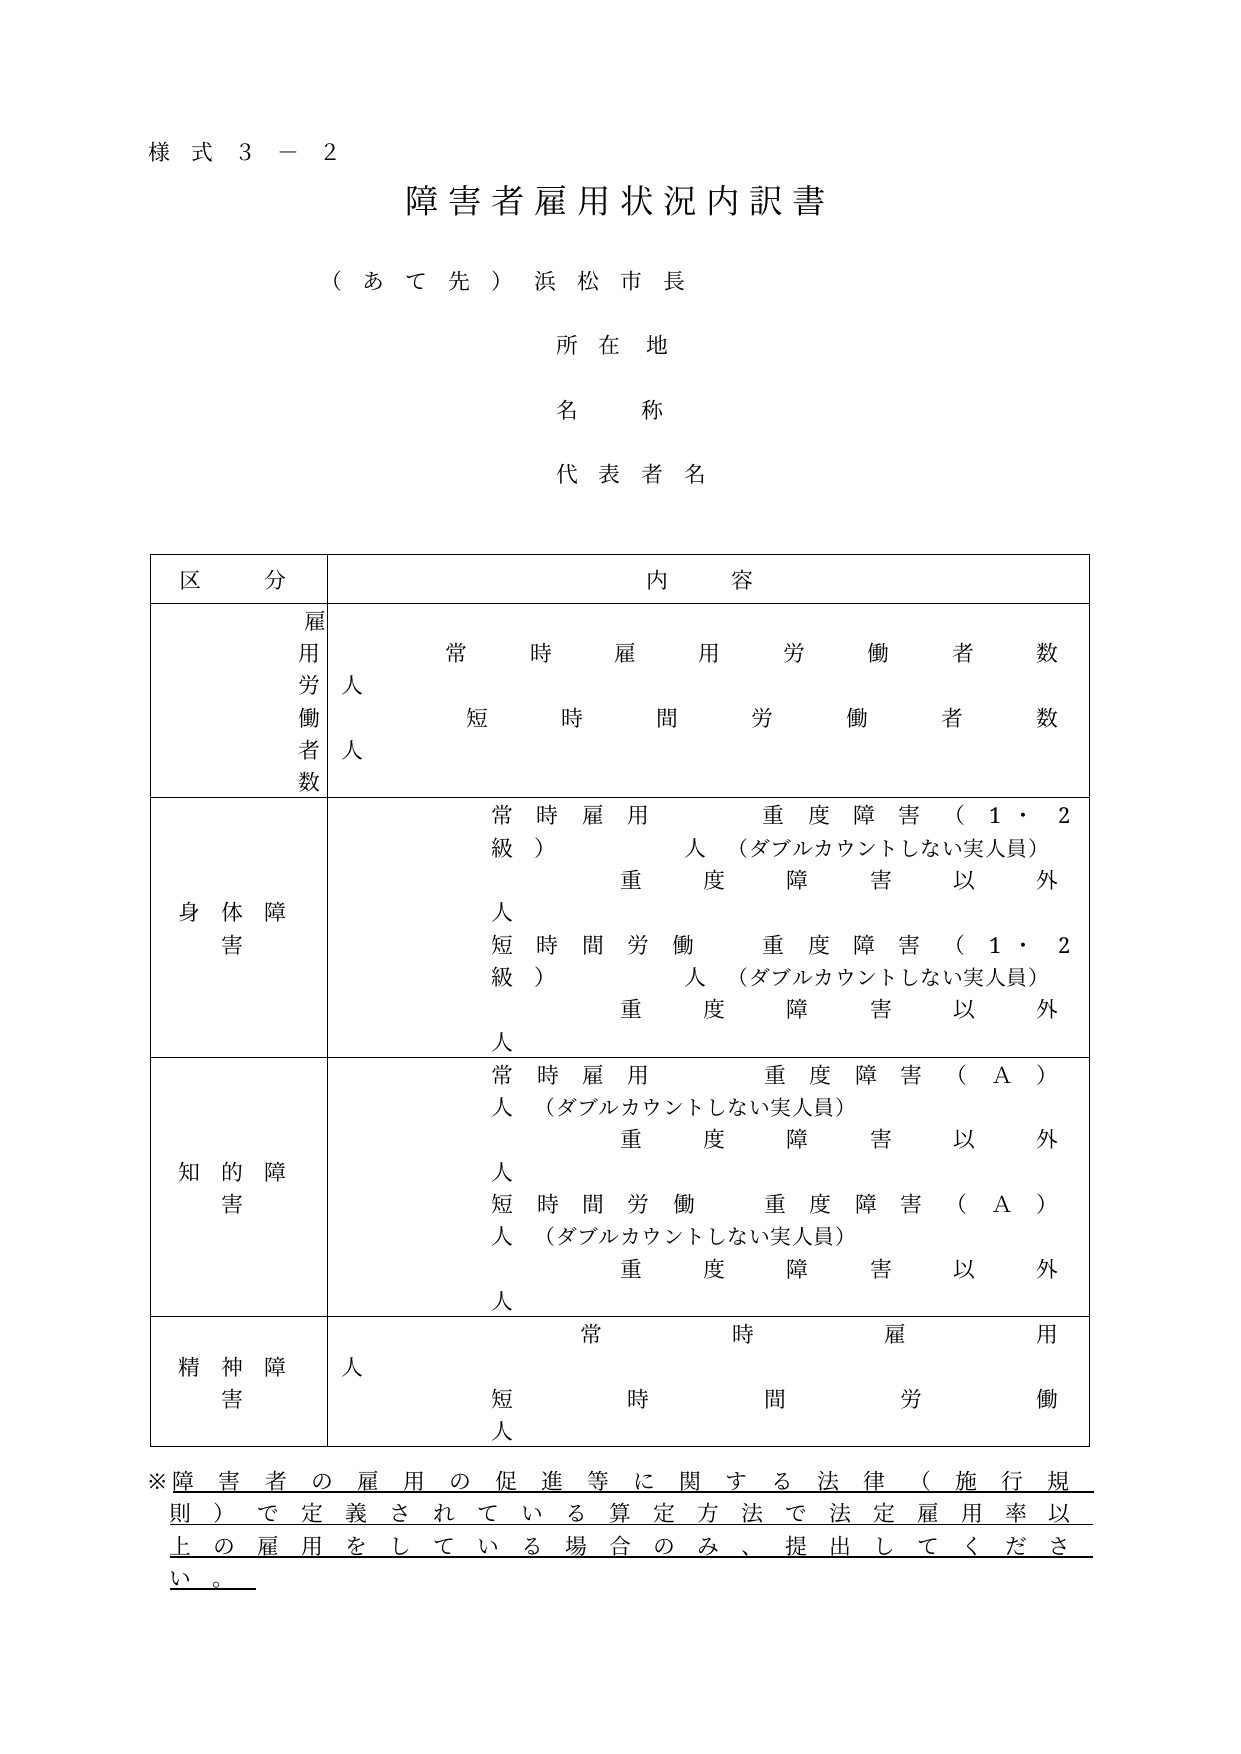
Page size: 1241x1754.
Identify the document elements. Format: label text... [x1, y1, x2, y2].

text 代表者名 [534, 457, 1092, 489]
text （あて先）浜松市長 [281, 263, 1092, 296]
table_cell 常時雇用 人 短時間労働 人 [328, 1317, 1089, 1446]
table_cell 雇用労働者数 [151, 604, 327, 797]
table_cell 常時雇用労働者数 人 短時間労働者数 人 [328, 604, 1089, 797]
table_cell 精神障害 [151, 1317, 327, 1446]
text 様式３－２ [148, 134, 1092, 167]
text 名称 [534, 393, 1092, 425]
table_header 内容 [328, 555, 1089, 602]
table_header 区分 [151, 555, 327, 602]
text 所在地 [534, 328, 1092, 360]
table_cell 常時雇用 重度障害（Ａ） 人（ダブルカウントしない実人員） 重度障害以外 人 短時間労働 重度障害（Ａ） 人（ダブルカウントしない実人員） 重度障害以外 人 [328, 1058, 1089, 1316]
table_cell 知的障害 [151, 1058, 327, 1316]
text 障害者雇用状況内訳書 [148, 167, 1092, 231]
text ※障害者の雇用の促進等に関する法律（施行規則）で定義されている算定方法で法定雇用率以上の雇用をしている場合のみ、提出してください。 [148, 1464, 1092, 1593]
table_cell 身体障害 [151, 798, 327, 1057]
table_cell 常時雇用 重度障害（1・2級） 人（ダブルカウントしない実人員） 重度障害以外 人 短時間労働 重度障害（1・2級） 人（ダブルカウントしない実人員） 重度障害以外 人 [328, 798, 1089, 1057]
